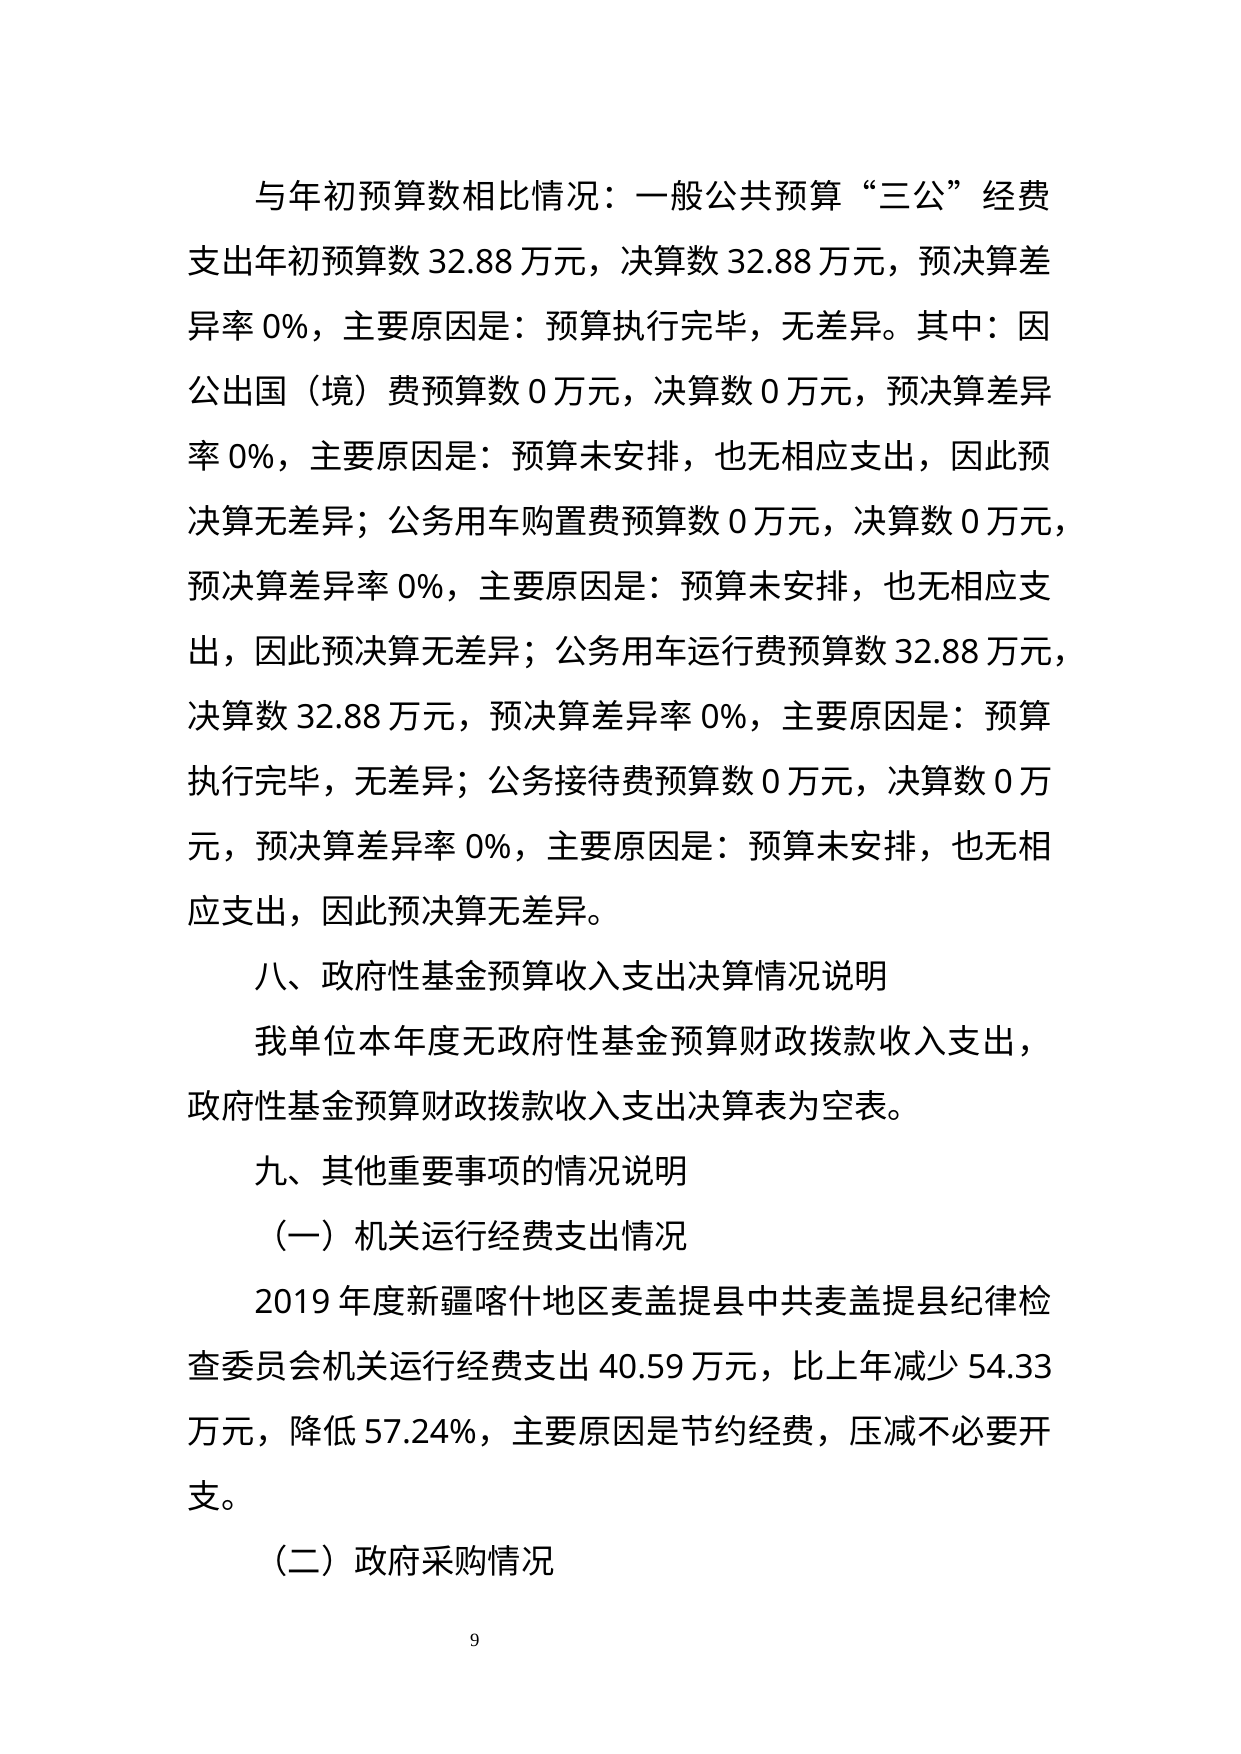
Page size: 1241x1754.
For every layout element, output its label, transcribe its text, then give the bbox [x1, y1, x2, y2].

text （一）机关运行经费支出情况 [187, 1202, 1053, 1267]
text 2019年度新疆喀什地区麦盖提县中共麦盖提县纪律检查委员会机关运行经费支出40.59万元，比上年减少54.33万元，降低57.24%，主要原因是节约经费，压减不必要开支。 [187, 1267, 1053, 1527]
text 我单位本年度无政府性基金预算财政拨款收入支出，政府性基金预算财政拨款收入支出决算表为空表。 [187, 1007, 1053, 1137]
text 八、政府性基金预算收入支出决算情况说明 [187, 942, 1053, 1007]
text 与年初预算数相比情况：一般公共预算“三公”经费支出年初预算数32.88万元，决算数32.88万元，预决算差异率0%，主要原因是：预算执行完毕，无差异。其中：因公出国（境）费预算数0万元，决算数0万元，预决算差异率0%，主要原因是：预算未安排，也无相应支出，因此预决算无差异；公务用车购置费预算数0万元，决算数0万元，预决算差异率0%，主要原因是：预算未安排，也无相应支出，因此预决算无差异；公务用车运行费预算数32.88万元，决算数32.88万元，预决算差异率0%，主要原因是：预算执行完毕，无差异；公务接待费预算数0万元，决算数0万元，预决算差异率0%，主要原因是：预算未安排，也无相应支出，因此预决算无差异。 [187, 162, 1053, 942]
text 九、其他重要事项的情况说明 [187, 1137, 1053, 1202]
text （二）政府采购情况 [187, 1527, 1053, 1592]
